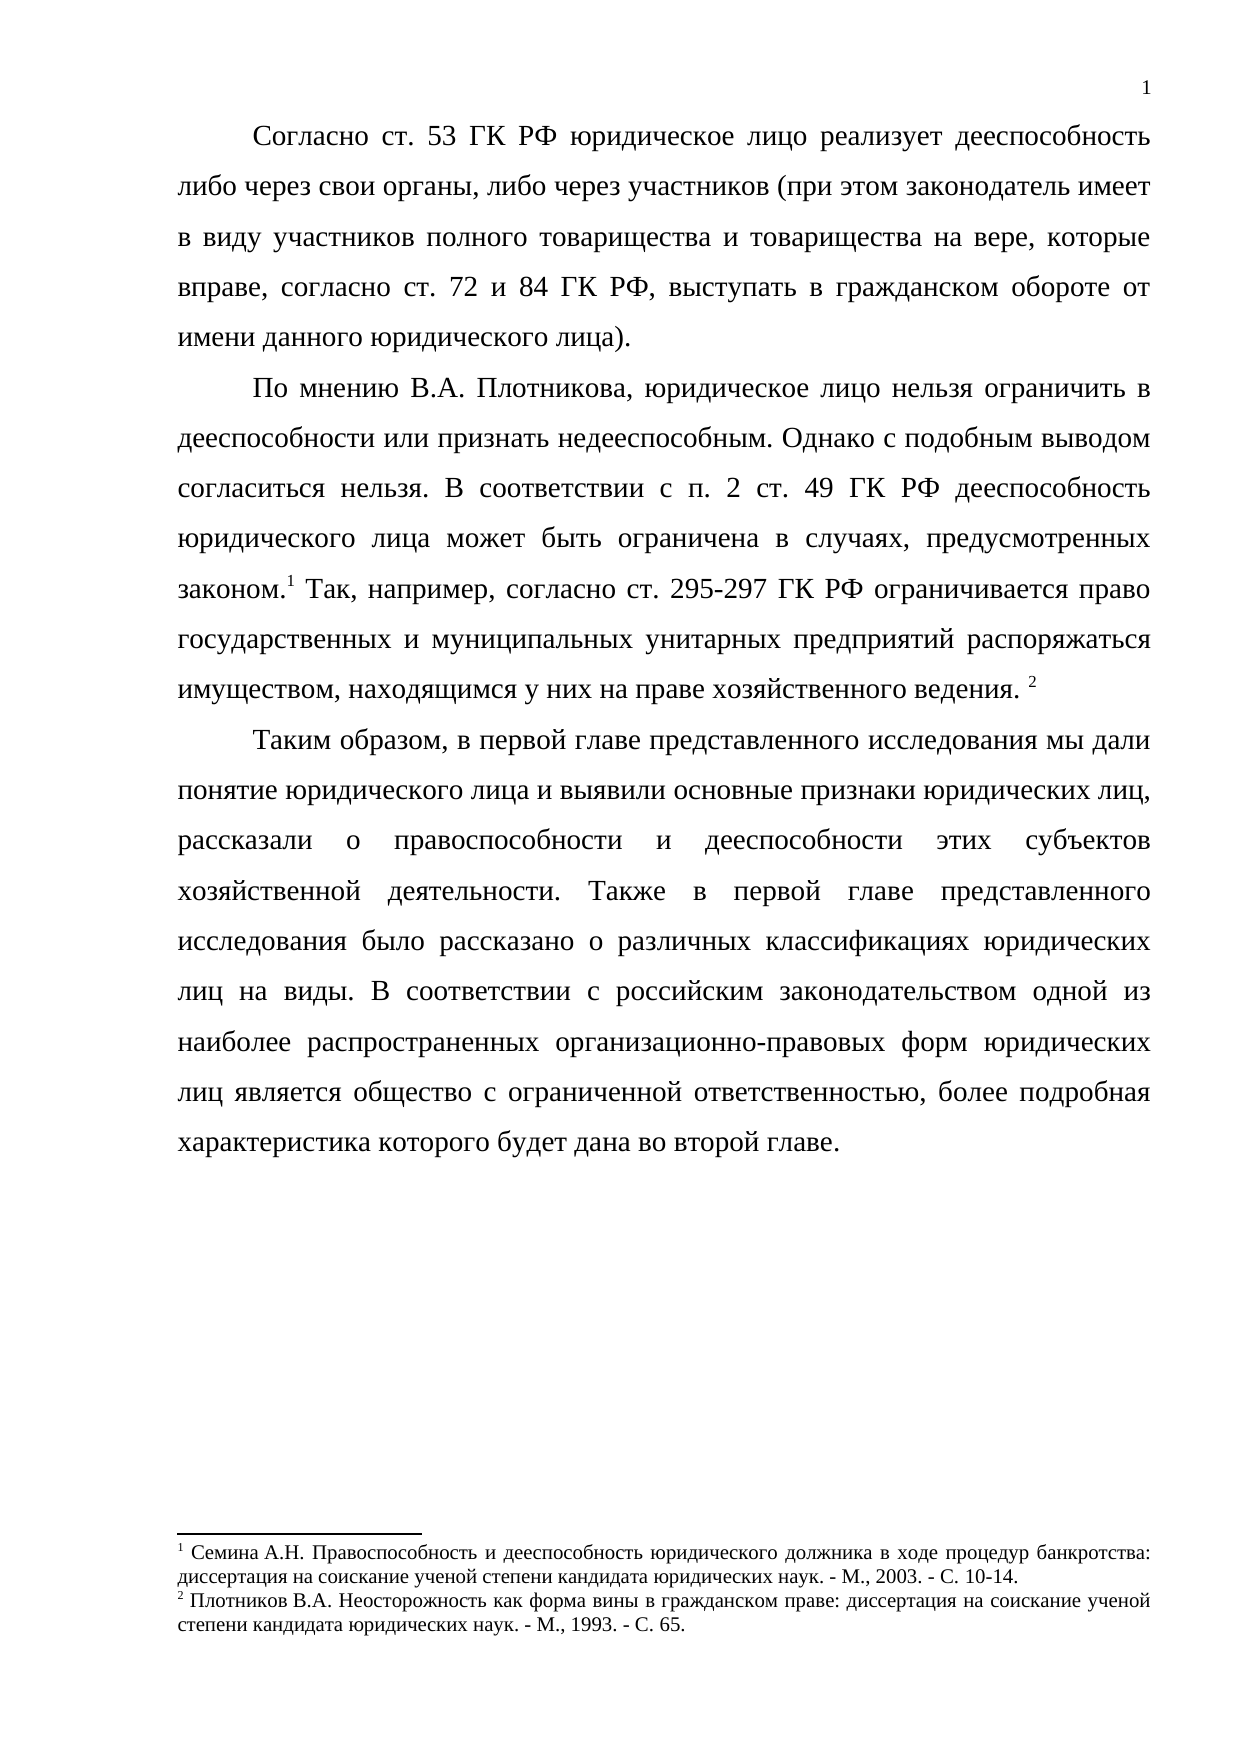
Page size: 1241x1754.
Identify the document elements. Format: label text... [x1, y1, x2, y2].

text Согласно ст. 53 ГК РФ юридическое лицо реализует дееспособность либо через свои органы, либо через участников (при этом законодатель имеет в виду участников полного товарищества и товарищества на вере, которые вправе, согласно ст. 72 и 84 ГК РФ, выступать в гражданском обороте от имени данного юридического лица). [177, 118, 1152, 353]
text По мнению В.А. Плотникова, юридическое лицо нельзя ограничить в дееспособности или признать недееспособным. Однако с подобным выводом согласиться нельзя. В соответствии с п. 2 ст. 49 ГК РФ дееспособность юридического лица может быть ограничена в случаях, предусмотренных законом. Так, например, согласно ст. 295-297 ГК РФ ограничивается право государственных и муниципальных унитарных предприятий распоряжаться имуществом, находящимся у них на праве хозяйственного ведения. [177, 370, 1152, 705]
text Таким образом, в первой главе представленного исследования мы дали понятие юридического лица и выявили основные признаки юридических лиц, рассказали о правоспособности и дееспособности этих субъектов хозяйственной деятельности. Также в первой главе представленного исследования было рассказано о различных классификациях юридических лиц на виды. В соответствии с российским законодательством одной из наиболее распространенных организационно-правовых форм юридических лиц является общество с ограниченной ответственностью, более подробная характеристика которого будет дана во второй главе. [177, 722, 1152, 1158]
